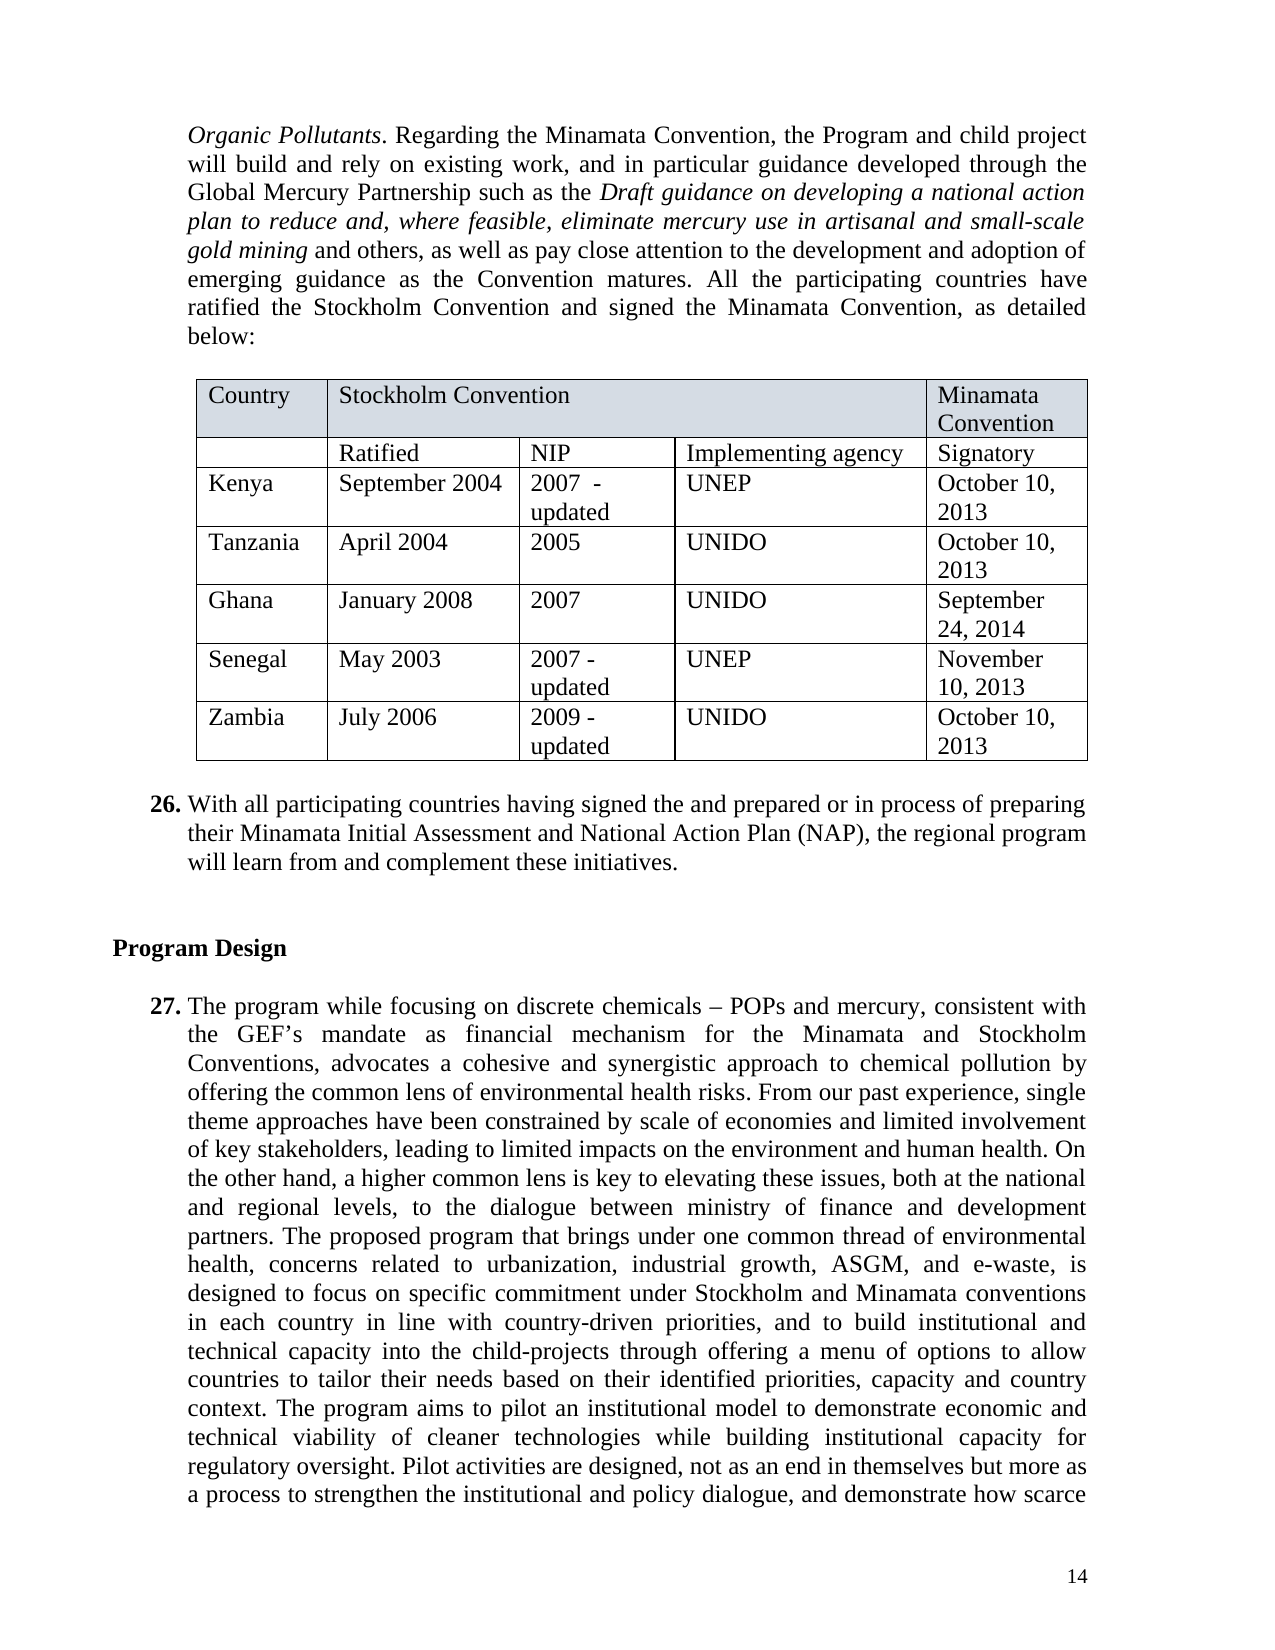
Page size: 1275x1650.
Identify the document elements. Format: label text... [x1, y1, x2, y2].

table_cell Implementing agency [676, 438, 926, 467]
table_header Country [197, 380, 327, 437]
table_cell Kenya [197, 468, 327, 526]
table_cell Ghana [197, 585, 327, 643]
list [150, 991, 1087, 1508]
table_cell April 2004 [328, 527, 519, 584]
table_cell 2007 - updated [520, 468, 674, 526]
table_cell May 2003 [328, 644, 519, 701]
table_header Minamata Convention [927, 380, 1087, 437]
table_cell Zambia [197, 702, 327, 760]
table_cell UNIDO [676, 585, 926, 643]
table_cell October 10, 2013 [927, 468, 1087, 526]
table_cell Tanzania [197, 527, 327, 584]
table_cell [197, 438, 327, 467]
table_cell 2007 - updated [520, 644, 674, 701]
table_cell October 10, 2013 [927, 527, 1087, 584]
table_cell 2009 -updated [520, 702, 674, 760]
list With all participating countries having signed the and prepared or in process of preparing their Minamata Initial Assessment and National Action Plan (NAP), the regional program will learn from and complement these initiatives. [150, 789, 1087, 876]
table_cell September 24, 2014 [927, 585, 1087, 643]
table_cell UNIDO [676, 527, 926, 584]
table_cell UNEP [676, 468, 926, 526]
table_header Stockholm Convention [328, 380, 926, 437]
table_cell UNIDO [676, 702, 926, 760]
table_cell November 10, 2013 [927, 644, 1087, 701]
table_cell Senegal [197, 644, 327, 701]
subtitle Program Design [112, 933, 1087, 962]
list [150, 120, 1087, 350]
table_cell October 10, 2013 [927, 702, 1087, 760]
table_cell Signatory [927, 438, 1087, 467]
table_cell Ratified [328, 438, 519, 467]
table_cell NIP [520, 438, 674, 467]
table_cell 2007 [520, 585, 674, 643]
table_cell September 2004 [328, 468, 519, 526]
table_cell January 2008 [328, 585, 519, 643]
table_cell 2005 [520, 527, 674, 584]
table_cell UNEP [676, 644, 926, 701]
table_cell July 2006 [328, 702, 519, 760]
